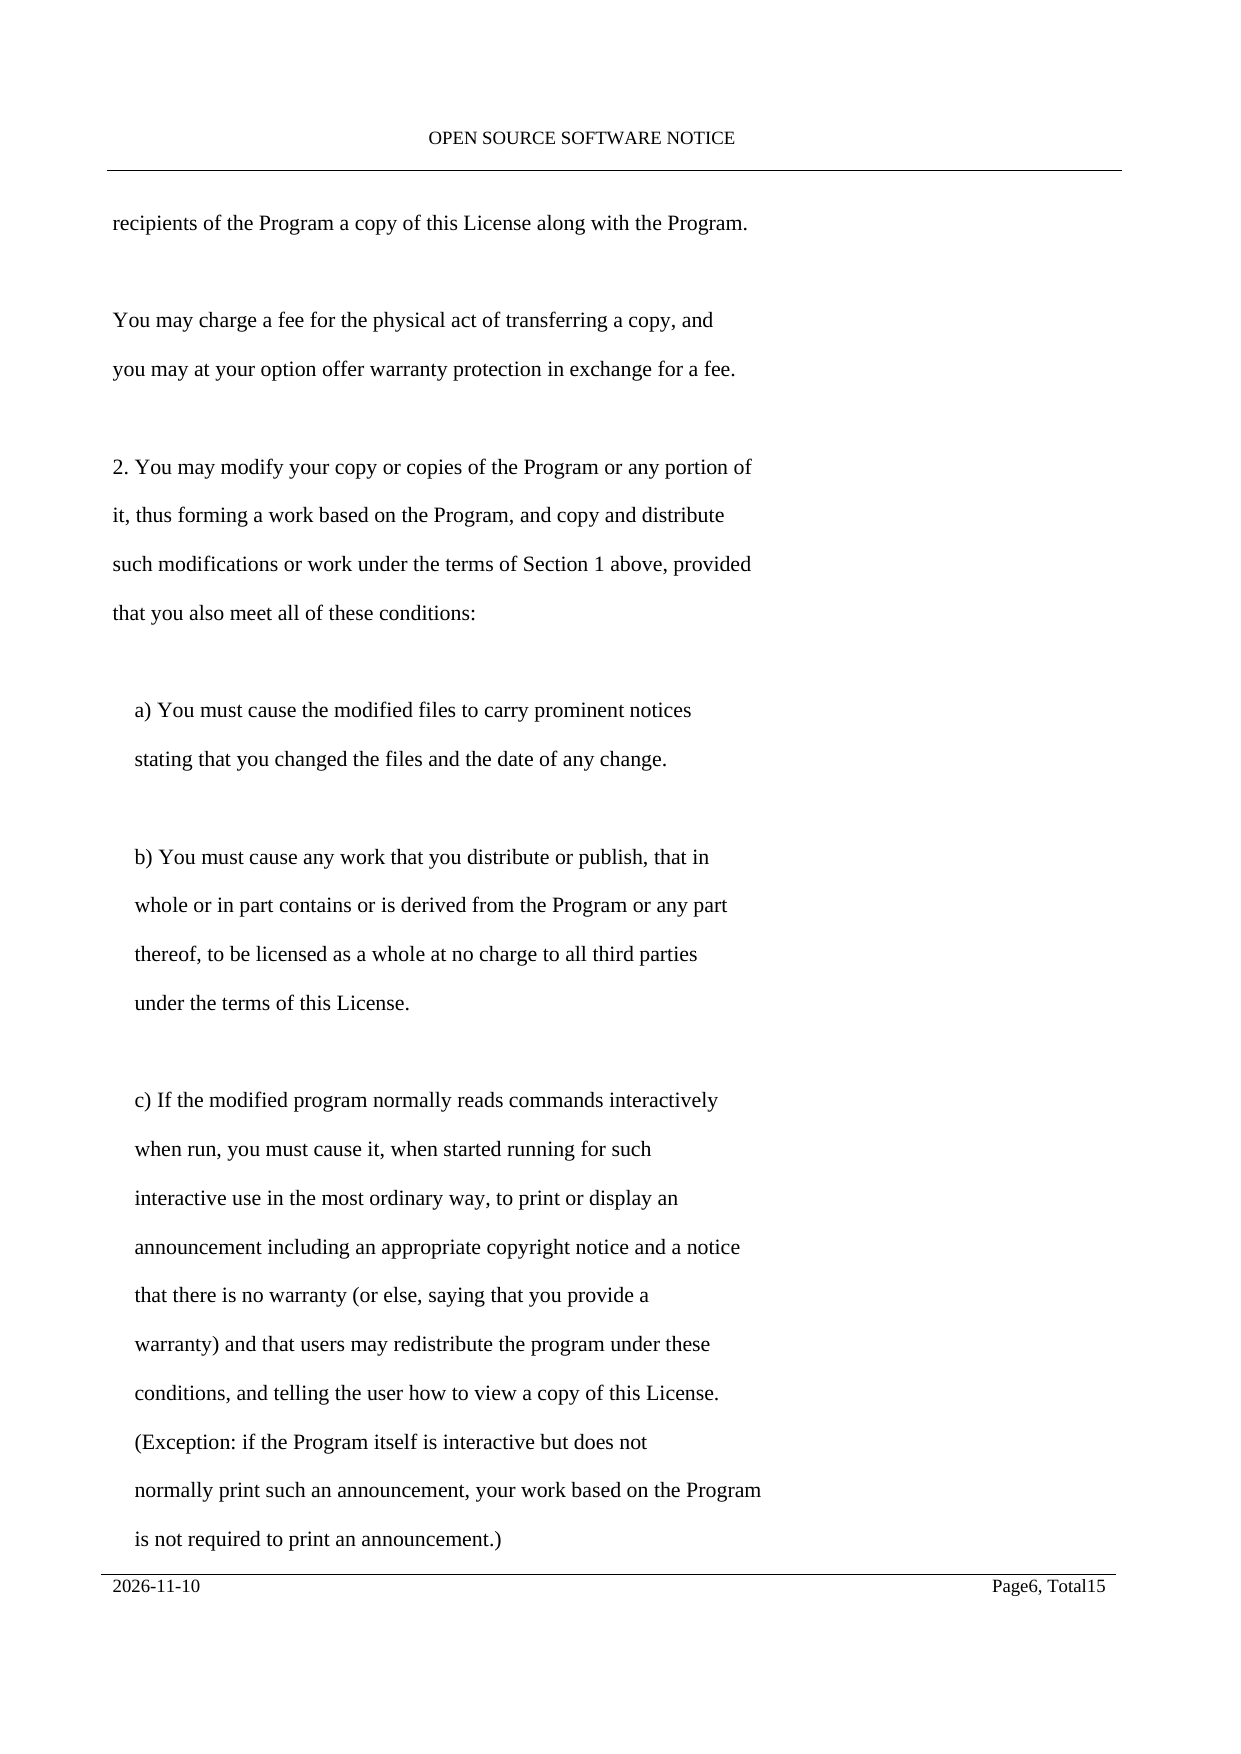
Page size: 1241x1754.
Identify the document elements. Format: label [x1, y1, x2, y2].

text [112, 206, 1128, 1555]
